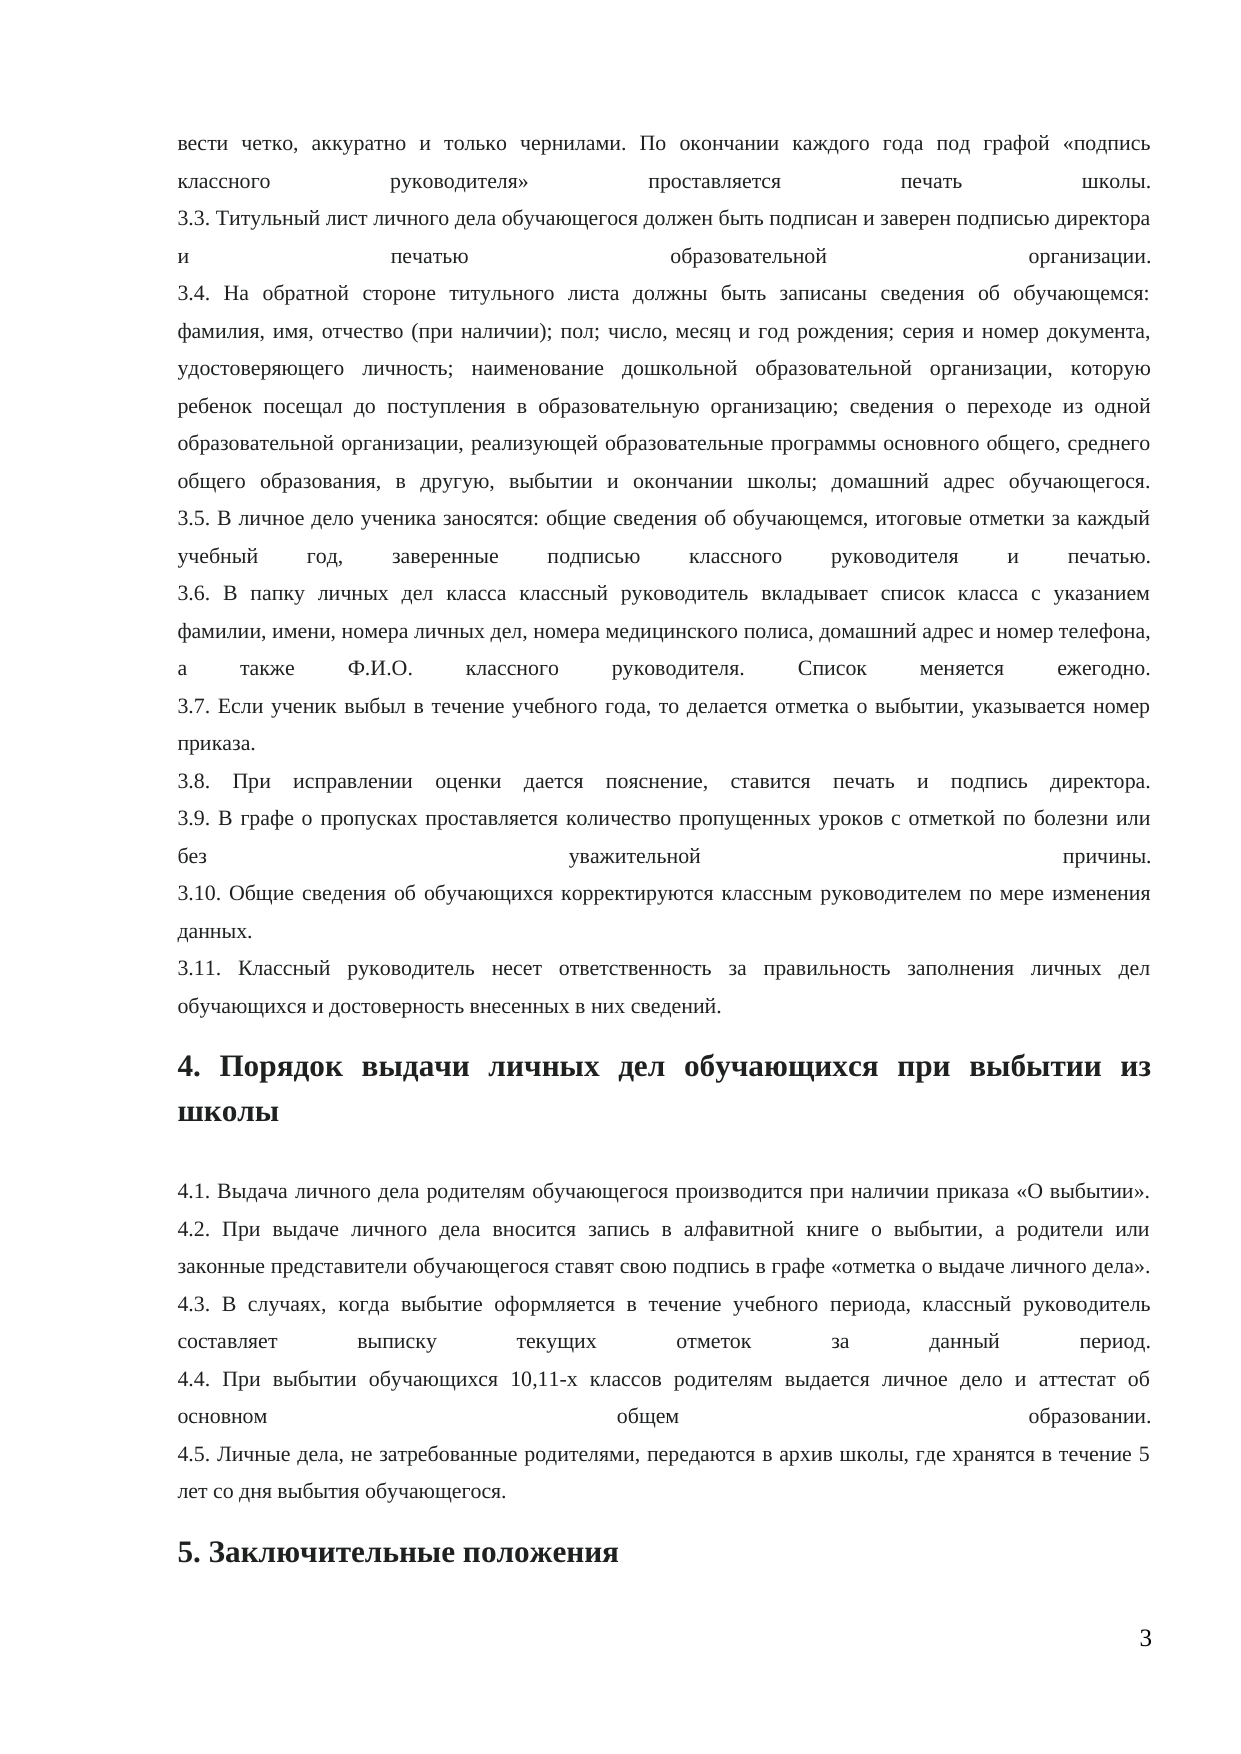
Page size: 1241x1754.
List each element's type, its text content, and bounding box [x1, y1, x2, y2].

subtitle 4. Порядок выдачи личных дел обучающихся при выбытии из школы [177, 1047, 1152, 1128]
text 4.1. Выдача личного дела родителям обучающегося производится при наличии приказа «О выбытии». 4.2. При выдаче личного дела вносится запись в алфавитной книге о выбытии, а родители или законные представители обучающегося ставят свою подпись в графе «отметка о выдаче личного дела». 4.3. В случаях, когда выбытие оформляется в течение учебного периода, классный руководитель составляет выписку текущих отметок за данный период. 4.4. При выбытии обучающихся 10,11-х классов родителям выдается личное дело и аттестат об основном общем образовании. 4.5. Личные дела, не затребованные родителями, передаются в архив школы, где хранятся в течение 5 лет со дня выбытия обучающегося. [177, 1166, 1152, 1504]
subtitle 5. Заключительные положения [177, 1533, 1152, 1569]
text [177, 118, 1152, 1018]
